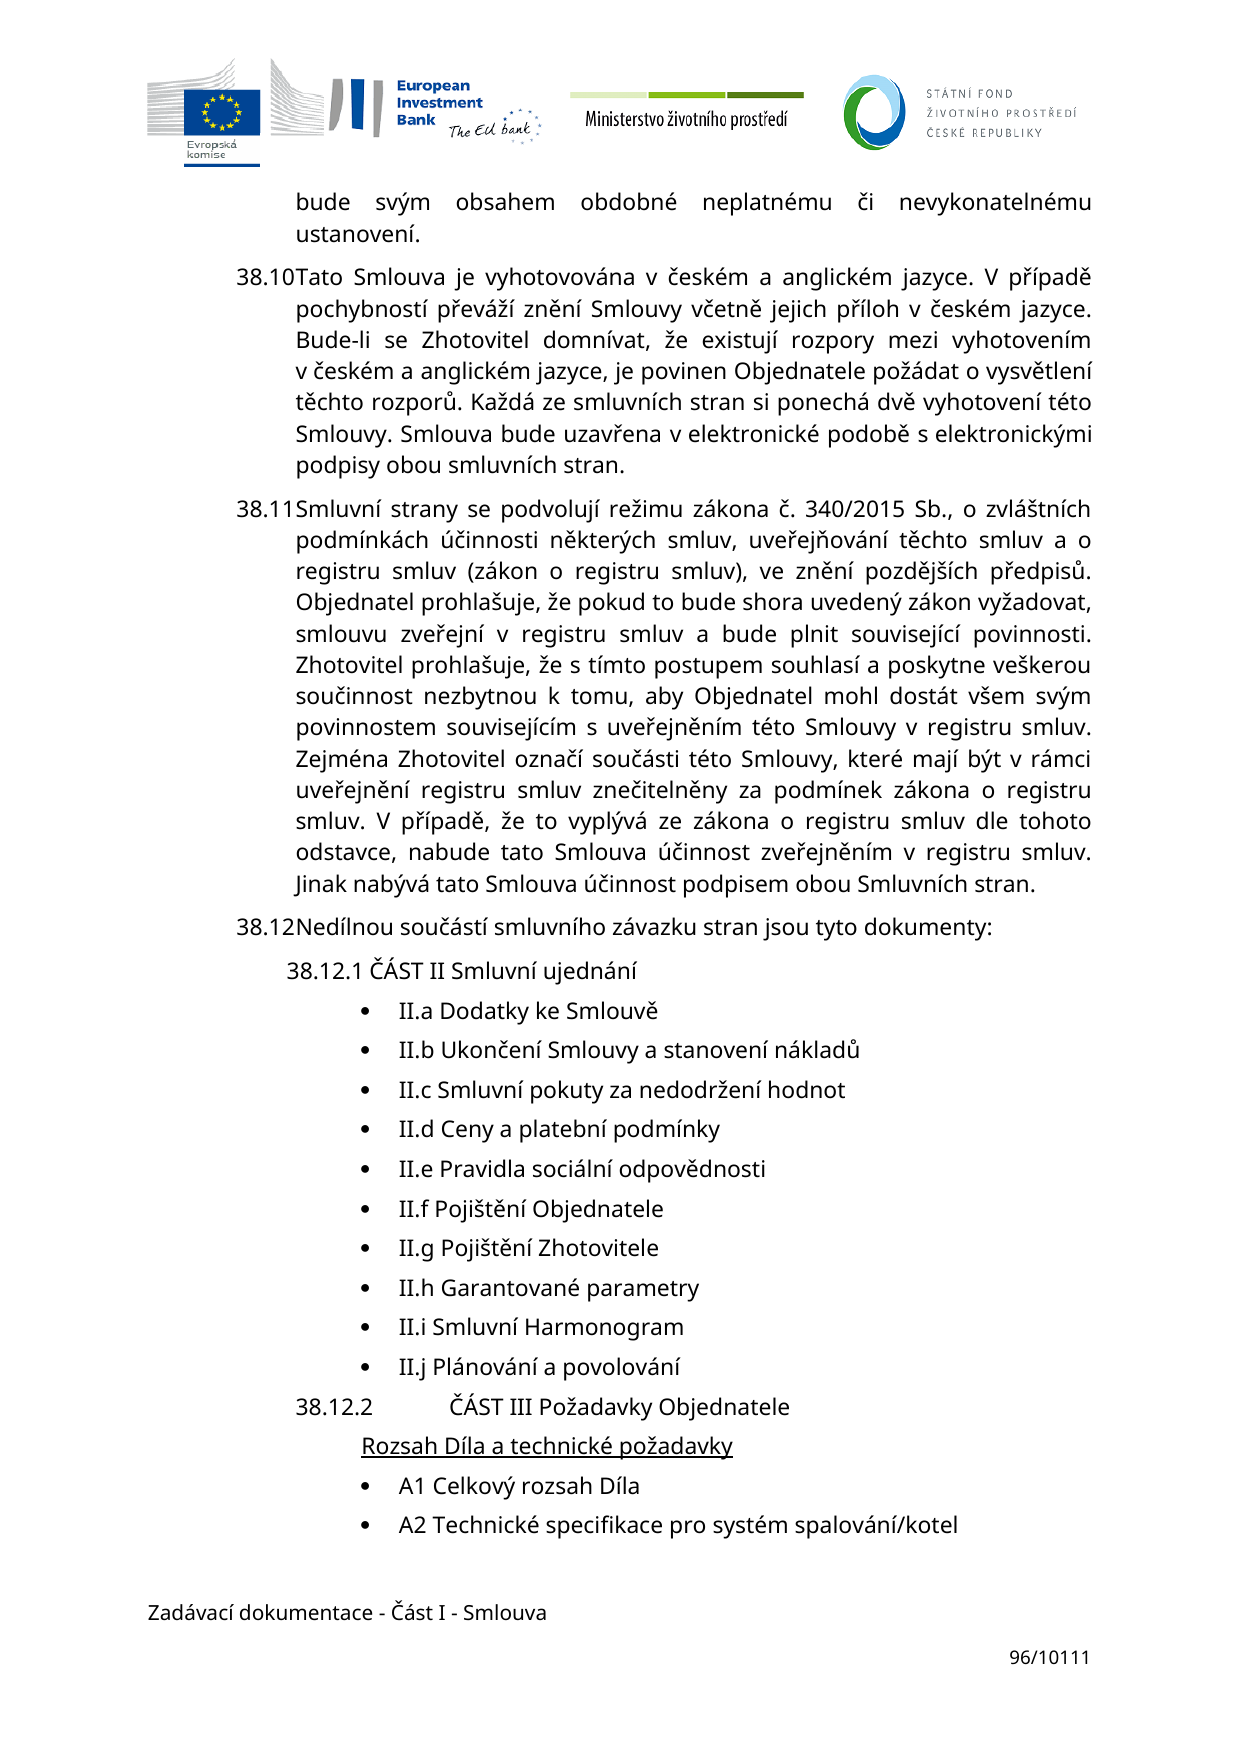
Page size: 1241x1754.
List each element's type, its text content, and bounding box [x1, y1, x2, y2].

list II.a Dodatky ke Smlouvě [361, 994, 1093, 1026]
list II.e Pravidla sociální odpovědnosti [361, 1153, 1093, 1184]
list II.d Ceny a platební podmínky [361, 1113, 1093, 1144]
list II.h Garantované parametry [361, 1272, 1093, 1303]
list A2 Technické specifikace pro systém spalování/kotel [361, 1509, 1093, 1540]
list ČÁST III Požadavky Objednatele [295, 1390, 1093, 1422]
picture [147, 55, 1092, 167]
list A1 Celkový rozsah Díla [361, 1469, 1093, 1501]
list Smluvní strany se podvolují režimu zákona č. 340/2015 Sb., o zvláštních podmínkách účinnosti některých smluv, uveřejňování těchto smluv a o registru smluv (zákon o registru smluv), ve znění pozdějších předpisů. Objednatel prohlašuje, že pokud to bude shora uvedený zákon vyžadovat, smlouvu zveřejní v registru smluv a bude plnit související povinnosti. Zhotovitel prohlašuje, že s tímto postupem souhlasí a poskytne veškerou součinnost nezbytnou k tomu, aby Objednatel mohl dostát všem svým povinnostem souvisejícím s uveřejněním této Smlouvy v registru smluv. Zejména Zhotovitel označí součásti této Smlouvy, které mají být v rámci uveřejnění registru smluv znečitelněny za podmínek zákona o registru smluv. V případě, že to vyplývá ze zákona o registru smluv dle tohoto odstavce, nabude tato Smlouva účinnost zveřejněním v registru smluv. Jinak nabývá tato Smlouva účinnost podpisem obou Smluvních stran. [236, 492, 1093, 899]
list II.j Plánování a povolování [361, 1351, 1093, 1382]
list II.i Smluvní Harmonogram [361, 1311, 1093, 1342]
list II.g Pojištění Zhotovitele [361, 1232, 1093, 1263]
list II.b Ukončení Smlouvy a stanovení nákladů [361, 1034, 1093, 1065]
list II.c Smluvní pokuty za nedodržení hodnot [361, 1074, 1093, 1105]
list Nedílnou součástí smluvního závazku stran jsou tyto dokumenty: [236, 911, 1093, 942]
list Tato Smlouva je vyhotovována v českém a anglickém jazyce. V případě pochybností převáží znění Smlouvy včetně jejich příloh v českém jazyce. Bude-li se Zhotovitel domnívat, že existují rozpory mezi vyhotovením v českém a anglickém jazyce, je povinen Objednatele požádat o vysvětlení těchto rozporů. Každá ze smluvních stran si ponechá dvě vyhotovení této Smlouvy. Smlouva bude uzavřena v elektronické podobě s elektronickými podpisy obou smluvních stran. [236, 261, 1093, 480]
text Rozsah Díla a technické požadavky [361, 1430, 1093, 1461]
list II.f Pojištění Objednatele [361, 1192, 1093, 1224]
list ČÁST II Smluvní ujednání [286, 955, 1093, 986]
